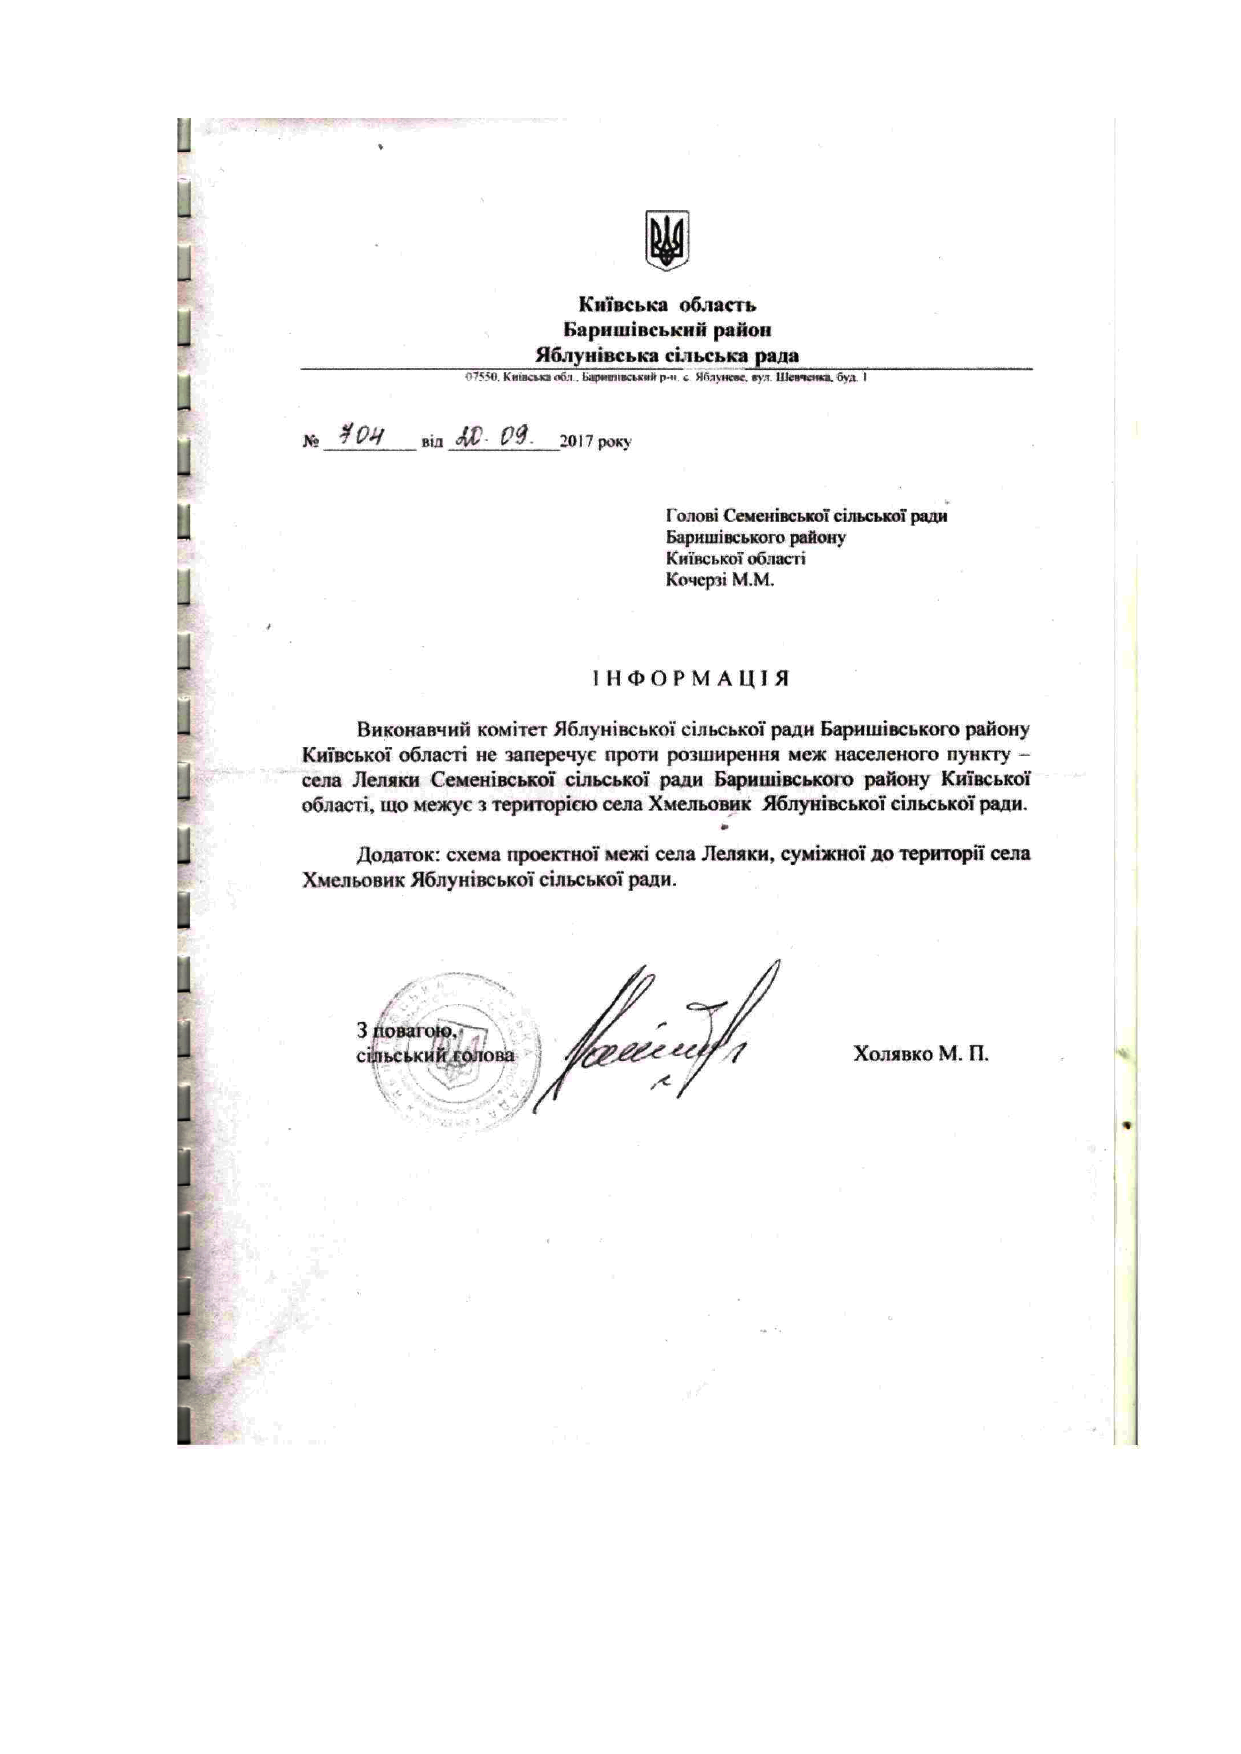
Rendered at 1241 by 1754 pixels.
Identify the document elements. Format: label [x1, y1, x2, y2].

picture [177, 118, 1152, 1459]
